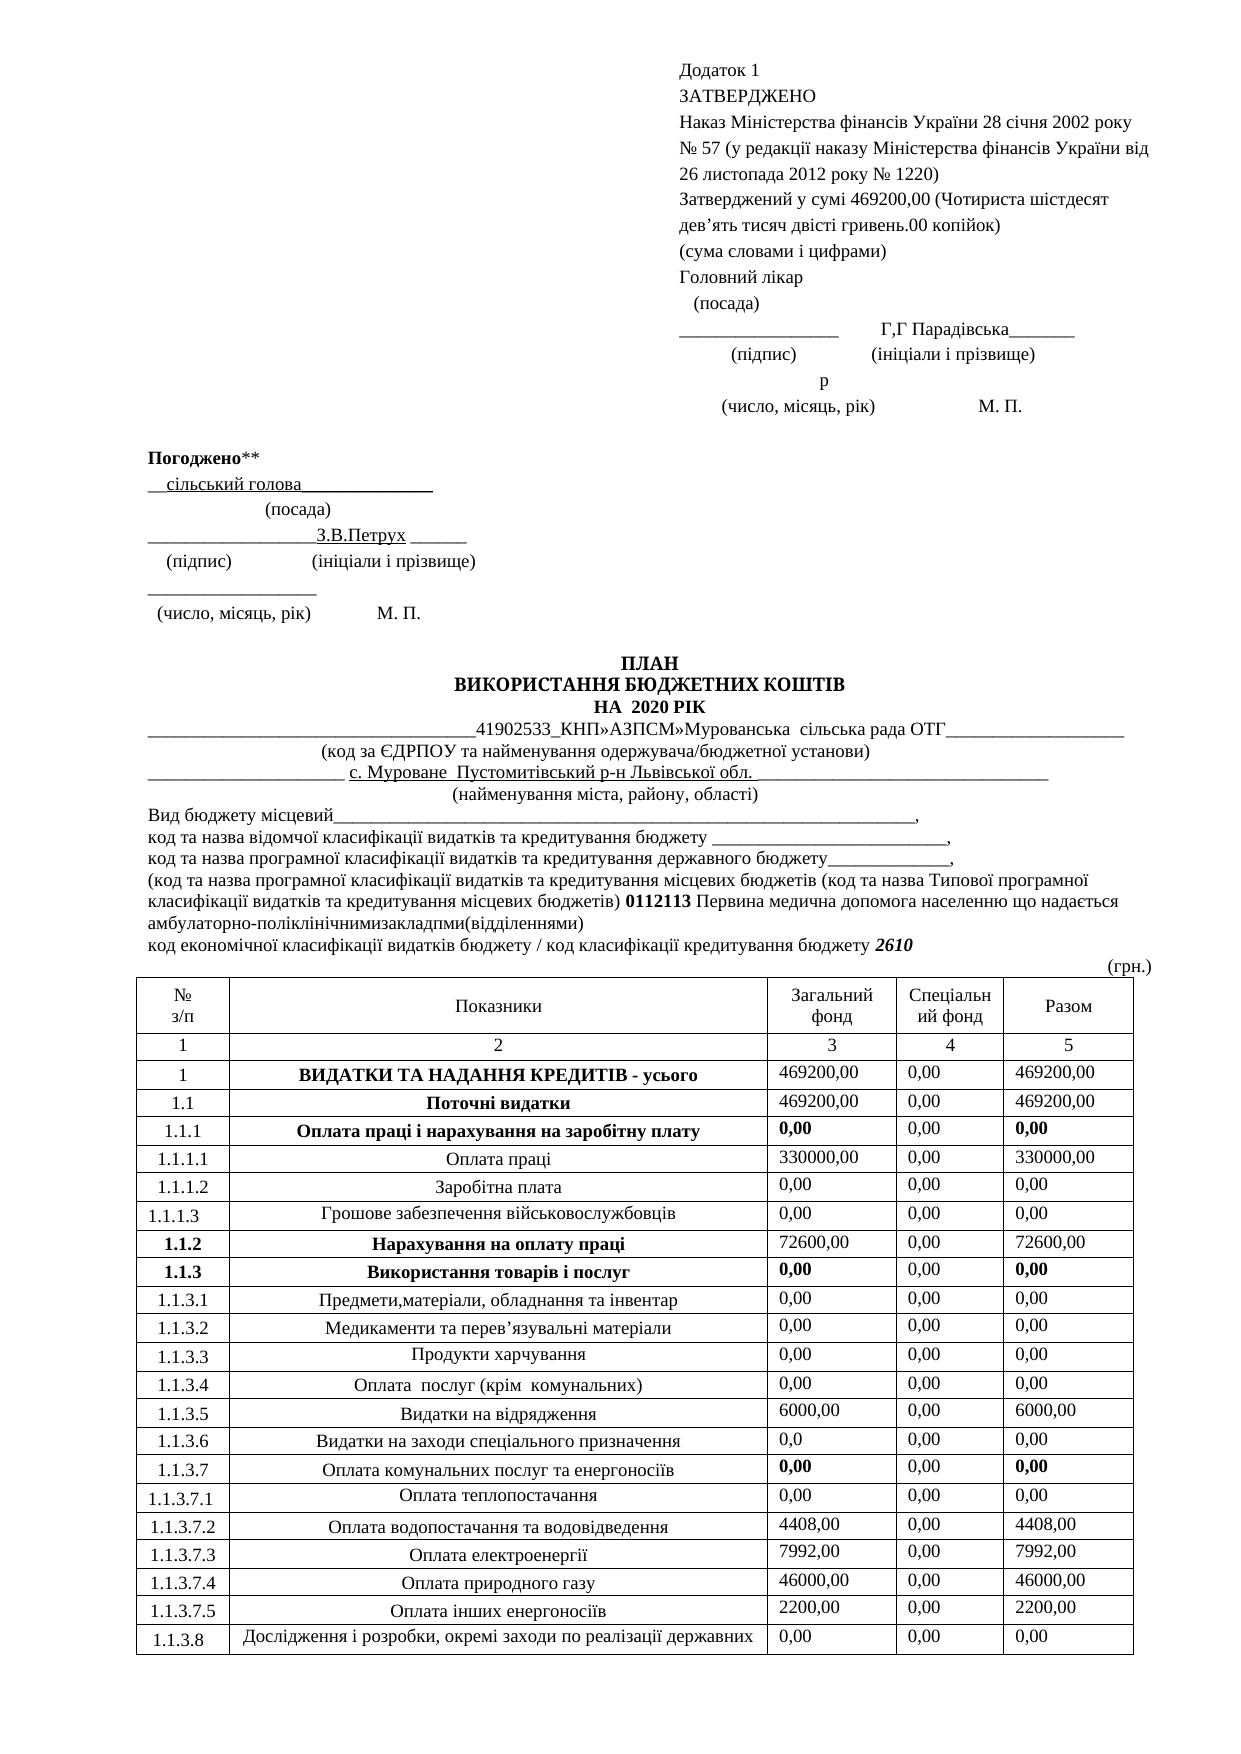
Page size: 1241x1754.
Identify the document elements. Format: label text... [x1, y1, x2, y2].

table_cell Оплата інших енергоносіїв [230, 1596, 767, 1624]
table_cell 0,00 [897, 1258, 1003, 1286]
text Додаток 1 [679, 59, 1152, 81]
table_cell 1.1.3.8 [137, 1625, 229, 1653]
table_cell 1.1.3.7 [137, 1455, 229, 1483]
table_cell 0,00 [1004, 1343, 1133, 1371]
table_cell 0,00 [897, 1202, 1003, 1230]
table_cell 0,00 [768, 1117, 896, 1145]
text НА 2020 РІК [148, 696, 1152, 718]
table_cell 1.1.3.7.2 [137, 1513, 229, 1539]
table_cell 0,00 [897, 1625, 1003, 1653]
table_cell 469200,00 [768, 1090, 896, 1116]
table_cell Медикаменти та перев’язувальні матеріали [230, 1314, 767, 1342]
table_cell Видатки на відрядження [230, 1399, 767, 1427]
table_cell 46000,00 [1004, 1569, 1133, 1595]
table_cell 0,00 [768, 1455, 896, 1483]
table_cell 1.1.1 [137, 1117, 229, 1145]
table_cell 0,00 [897, 1428, 1003, 1454]
table_cell 0,00 [768, 1314, 896, 1342]
table_cell 0,00 [897, 1287, 1003, 1313]
table_cell 1.1.3.7.4 [137, 1569, 229, 1595]
table_cell 6000,00 [768, 1399, 896, 1427]
table_cell 0,00 [1004, 1372, 1133, 1398]
table_cell 72600,00 [768, 1231, 896, 1257]
table_cell Оплата природного газу [230, 1569, 767, 1595]
table_cell 0,00 [1004, 1173, 1133, 1201]
table_cell 4408,00 [1004, 1513, 1133, 1539]
table_cell 0,00 [1004, 1484, 1133, 1512]
table_cell 0,00 [897, 1343, 1003, 1371]
table_cell Оплата праці і нарахування на заробітну плату [230, 1117, 767, 1145]
table_cell 0,00 [1004, 1625, 1133, 1653]
table_cell 0,00 [768, 1372, 896, 1398]
table_cell 1.1.3.5 [137, 1399, 229, 1427]
table_cell 0,00 [897, 1173, 1003, 1201]
table_header Показники [230, 978, 767, 1033]
table_cell 1.1 [137, 1090, 229, 1116]
table_cell 0,00 [897, 1513, 1003, 1539]
table_cell ВИДАТКИ ТА НАДАННЯ КРЕДИТІВ - усього [230, 1061, 767, 1089]
table_cell 1.1.1.3 [137, 1202, 229, 1230]
table_cell 0,00 [1004, 1117, 1133, 1145]
table_cell 0,00 [897, 1146, 1003, 1172]
table_cell Заробітна плата [230, 1173, 767, 1201]
table_cell 0,00 [768, 1202, 896, 1230]
table_cell 1.1.3 [137, 1258, 229, 1286]
table_cell 1.1.3.4 [137, 1372, 229, 1398]
subtitle ВИКОРИСТАННЯ БЮДЖЕТНИХ КОШТІВ [148, 675, 1152, 696]
table_cell 0,00 [1004, 1287, 1133, 1313]
table_cell 72600,00 [1004, 1231, 1133, 1257]
table_cell 1.1.3.7.1 [137, 1484, 229, 1512]
table_cell 1.1.1.2 [137, 1173, 229, 1201]
table_cell Нарахування на оплату праці [230, 1231, 767, 1257]
table_cell 0,00 [897, 1061, 1003, 1089]
table_cell Предмети,матеріали, обладнання та інвентар [230, 1287, 767, 1313]
table_cell 6000,00 [1004, 1399, 1133, 1427]
table_cell 0,00 [768, 1258, 896, 1286]
table_cell 0,00 [768, 1343, 896, 1371]
text (грн.) [148, 955, 1152, 977]
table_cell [230, 1625, 767, 1653]
table_cell 1.1.3.7.3 [137, 1540, 229, 1568]
table_cell 0,00 [897, 1314, 1003, 1342]
text Затверджений у сумі 469200,00 (Чотириста шістдесят дев’ять тисяч двісті гривень.00 копійок) [679, 188, 1152, 236]
table_cell 0,00 [897, 1596, 1003, 1624]
table_cell Оплата електроенергії [230, 1540, 767, 1568]
table_cell 1.1.3.6 [137, 1428, 229, 1454]
table_header № з/п [137, 978, 229, 1033]
table_cell 0,00 [1004, 1258, 1133, 1286]
table_cell 0,00 [897, 1231, 1003, 1257]
table_header Загальний фонд [768, 978, 896, 1033]
table_cell Оплата теплопостачання [230, 1484, 767, 1512]
table_cell 0,00 [1004, 1314, 1133, 1342]
table_cell 4 [897, 1034, 1003, 1060]
table_cell Поточні видатки [230, 1090, 767, 1116]
table_cell 0,00 [1004, 1202, 1133, 1230]
table_cell 0,00 [897, 1455, 1003, 1483]
table_cell Видатки на заходи спеціального призначення [230, 1428, 767, 1454]
table_cell 0,00 [897, 1569, 1003, 1595]
text Головний лікар (посада) _________________ Г,Г Парадівська_______ (підпис) (ініціали і прізвище) [679, 266, 1152, 365]
table_cell 1.1.1.1 [137, 1146, 229, 1172]
table_cell 469200,00 [768, 1061, 896, 1089]
table_cell 2200,00 [1004, 1596, 1133, 1624]
text (сума словами і цифрами) [679, 240, 1152, 261]
table_header Разом [1004, 978, 1133, 1033]
table_cell 330000,00 [768, 1146, 896, 1172]
table_cell 3 [768, 1034, 896, 1060]
table_cell 0,00 [897, 1484, 1003, 1512]
table_cell 4408,00 [768, 1513, 896, 1539]
table_cell 46000,00 [768, 1569, 896, 1595]
table_cell 0,00 [897, 1090, 1003, 1116]
table_cell 1.1.3.7.5 [137, 1596, 229, 1624]
table_cell 2 [230, 1034, 767, 1060]
table_cell 0,00 [768, 1625, 896, 1653]
table_cell Продукти харчування [230, 1343, 767, 1371]
text ___________________________________41902533_КНП»АЗПСМ»Мурованська сільська рада ОТГ___________________ (код за ЄДРПОУ та найменування одержувача/бюджетної установи) [148, 718, 1152, 761]
table_cell 1 [137, 1034, 229, 1060]
table_cell 330000,00 [1004, 1146, 1133, 1172]
table_cell 5 [1004, 1034, 1133, 1060]
table_cell Оплата послуг (крім комунальних) [230, 1372, 767, 1398]
text ЗАТВЕРДЖЕНО Наказ Міністерства фінансів України 28 січня 2002 року № 57 (у редакції наказу Міністерства фінансів України від 26 листопада 2012 року № 1220) [679, 85, 1152, 184]
text р (число, місяць, рік) М. П. [679, 369, 1152, 416]
table_header Спеціальний фонд [897, 978, 1003, 1033]
subtitle ПЛАН [148, 653, 1152, 675]
table_cell 0,00 [1004, 1428, 1133, 1454]
table_cell Грошове забезпечення військовослужбовців [230, 1202, 767, 1230]
table_cell 1.1.3.1 [137, 1287, 229, 1313]
table_cell 0,00 [897, 1117, 1003, 1145]
table_cell Оплата водопостачання та водовідведення [230, 1513, 767, 1539]
text _____________________ с. Муроване Пустомитівський р-н Львівської обл. _______________________________ (найменування міста, району, області) Вид бюджету місцевий______________________________________________________________, код та назва відомчої класифікації видатків та кредитування бюджету _________________________, код та назва програмної класифікації видатків та кредитування державного бюджету_____________, (код та назва програмної класифікації видатків та кредитування місцевих бюджетів (код та назва Типової програмної класифікації видатків та кредитування місцевих бюджетів) 0112113 Первина медична допомога населенню що надається амбулаторно-поліклінічнимизакладпми(відділеннями) код економічної класифікації видатків бюджету / код класифікації кредитування бюджету 2610 [148, 761, 1152, 955]
table_cell 1.1.2 [137, 1231, 229, 1257]
table_cell 469200,00 [1004, 1090, 1133, 1116]
table_cell 1.1.3.2 [137, 1314, 229, 1342]
table_cell 469200,00 [1004, 1061, 1133, 1089]
table_cell 0,00 [768, 1484, 896, 1512]
table_cell 0,00 [768, 1287, 896, 1313]
table_cell 7992,00 [768, 1540, 896, 1568]
table_cell 0,00 [1004, 1455, 1133, 1483]
table_cell 2200,00 [768, 1596, 896, 1624]
table_cell 0,00 [897, 1399, 1003, 1427]
table_cell 0,00 [768, 1173, 896, 1201]
table_cell Оплата праці [230, 1146, 767, 1172]
table_cell 0,00 [897, 1540, 1003, 1568]
table_cell Використання товарів і послуг [230, 1258, 767, 1286]
table_cell 0,0 [768, 1428, 896, 1454]
text Погоджено** __сільський голова______________ (посада) __________________З.В.Петрух ______ (підпис) (ініціали і прізвище) __________________ (число, місяць, рік) М. П. [148, 447, 1152, 623]
table_cell 7992,00 [1004, 1540, 1133, 1568]
table_cell 1 [137, 1061, 229, 1089]
table_cell Оплата комунальних послуг та енергоносіїв [230, 1455, 767, 1483]
table_cell 0,00 [897, 1372, 1003, 1398]
table_cell 1.1.3.3 [137, 1343, 229, 1371]
